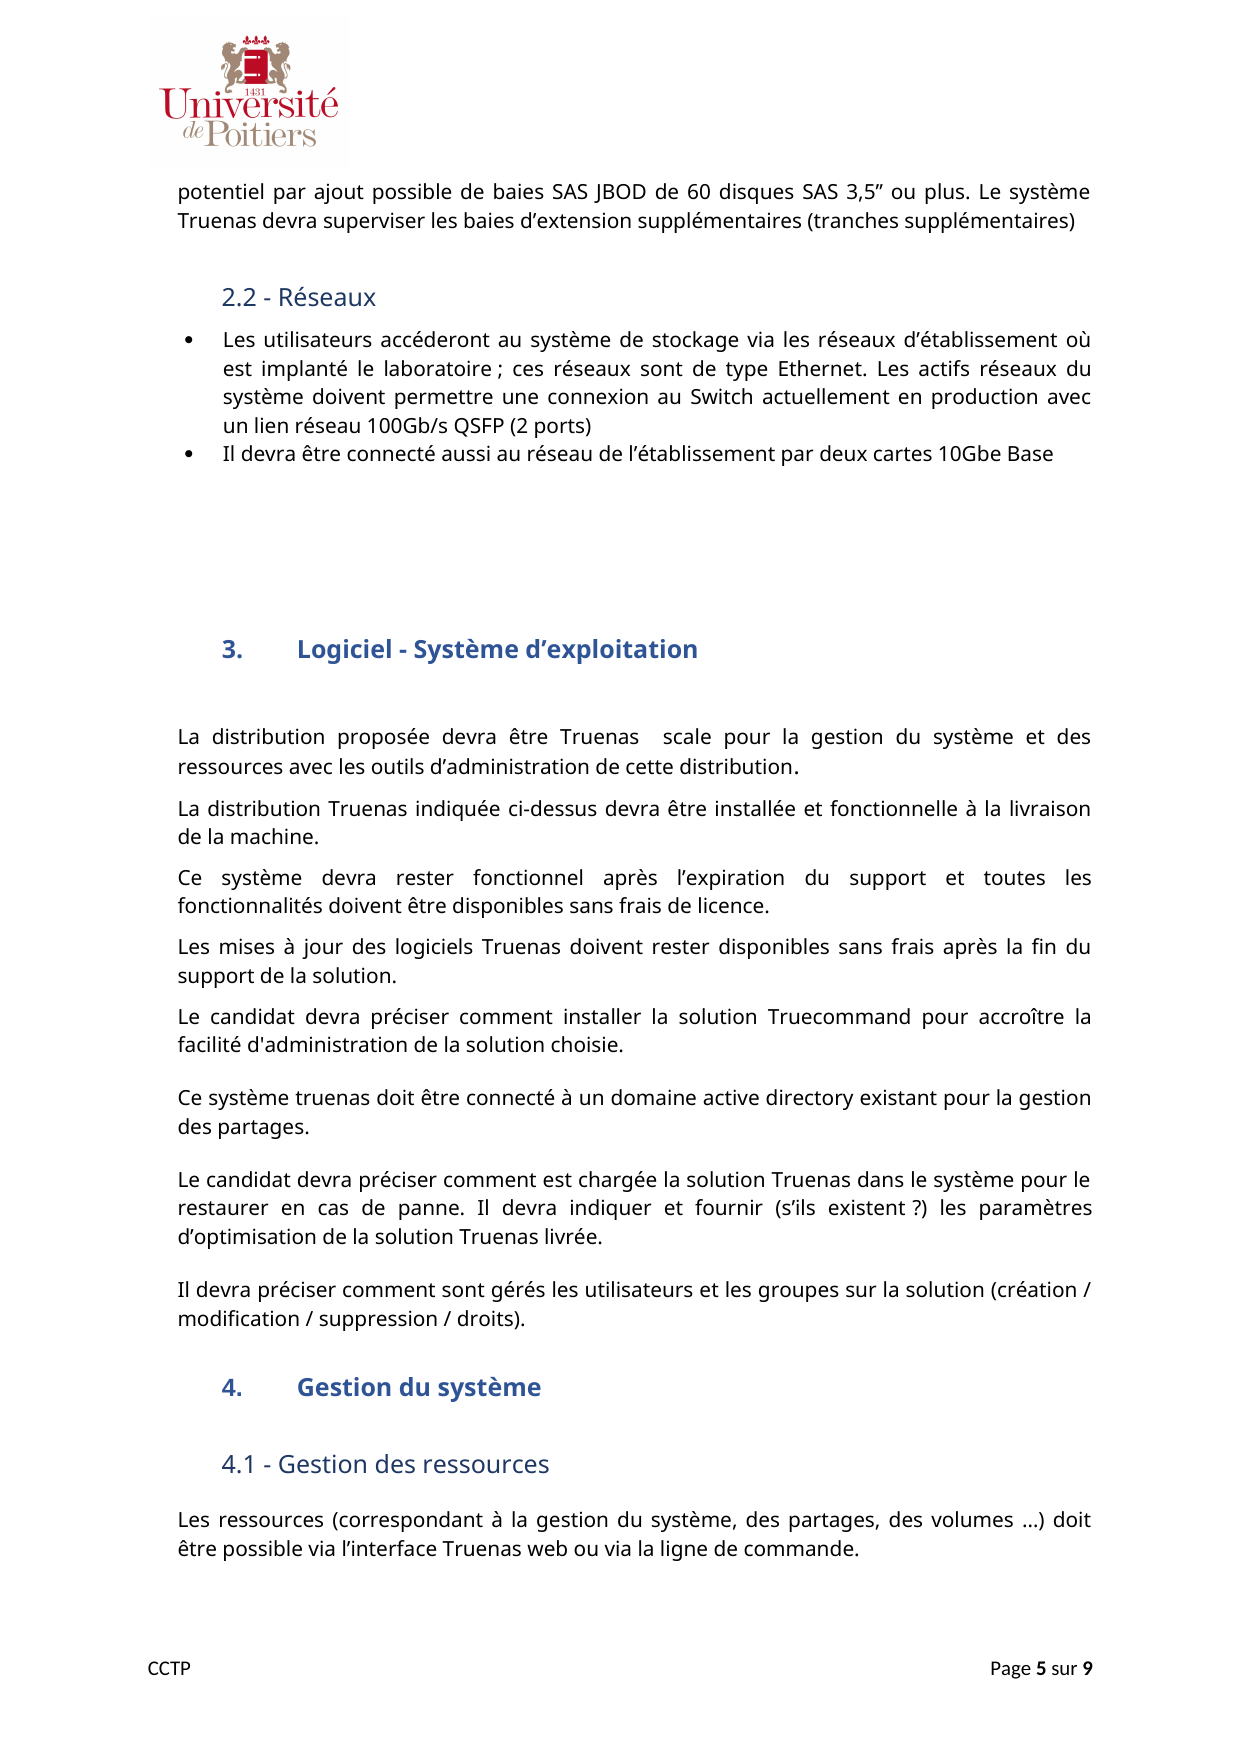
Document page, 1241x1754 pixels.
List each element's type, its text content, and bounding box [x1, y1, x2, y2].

subtitle 2.2 - Réseaux [221, 279, 1093, 313]
text Ce système truenas doit être connecté à un domaine active directory existant pour la gestion des partages. [177, 1083, 1093, 1140]
list Il devra être connecté aussi au réseau de l’établissement par deux cartes 10Gbe Base [185, 439, 1093, 468]
text Ce système devra rester fonctionnel après l’expiration du support et toutes les fonctionnalités doivent être disponibles sans frais de licence. [177, 863, 1093, 920]
text Les ressources (correspondant à la gestion du système, des partages, des volumes …) doit être possible via l’interface Truenas web ou via la ligne de commande. [177, 1505, 1093, 1562]
text Le candidat devra préciser comment est chargée la solution Truenas dans le système pour le restaurer en cas de panne. Il devra indiquer et fournir (s’ils existent ?) les paramètres d’optimisation de la solution Truenas livrée. [177, 1165, 1093, 1250]
text La distribution proposée devra être Truenas scale pour la gestion du système et des ressources avec les outils d’administration de cette distribution. [177, 722, 1093, 782]
subtitle Logiciel - Système d’exploitation [222, 632, 1093, 666]
list Les utilisateurs accéderont au système de stockage via les réseaux d’établissement où est implanté le laboratoire ; ces réseaux sont de type Ethernet. Les actifs réseaux du système doivent permettre une connexion au Switch actuellement en production avec un lien réseau 100Gb/s QSFP (2 ports) [185, 326, 1093, 439]
text Les mises à jour des logiciels Truenas doivent rester disponibles sans frais après la fin du support de la solution. [177, 932, 1093, 989]
subtitle 4.1 - Gestion des ressources [221, 1446, 1093, 1480]
text Il devra préciser comment sont gérés les utilisateurs et les groupes sur la solution (création / modification / suppression / droits). [177, 1275, 1093, 1332]
text La distribution Truenas indiquée ci-dessus devra être installée et fonctionnelle à la livraison de la machine. [177, 794, 1093, 851]
text Le candidat devra préciser comment installer la solution Truecommand pour accroître la facilité d'administration de la solution choisie. [177, 1002, 1093, 1059]
subtitle Gestion du système [222, 1370, 1093, 1404]
picture [147, 14, 350, 168]
